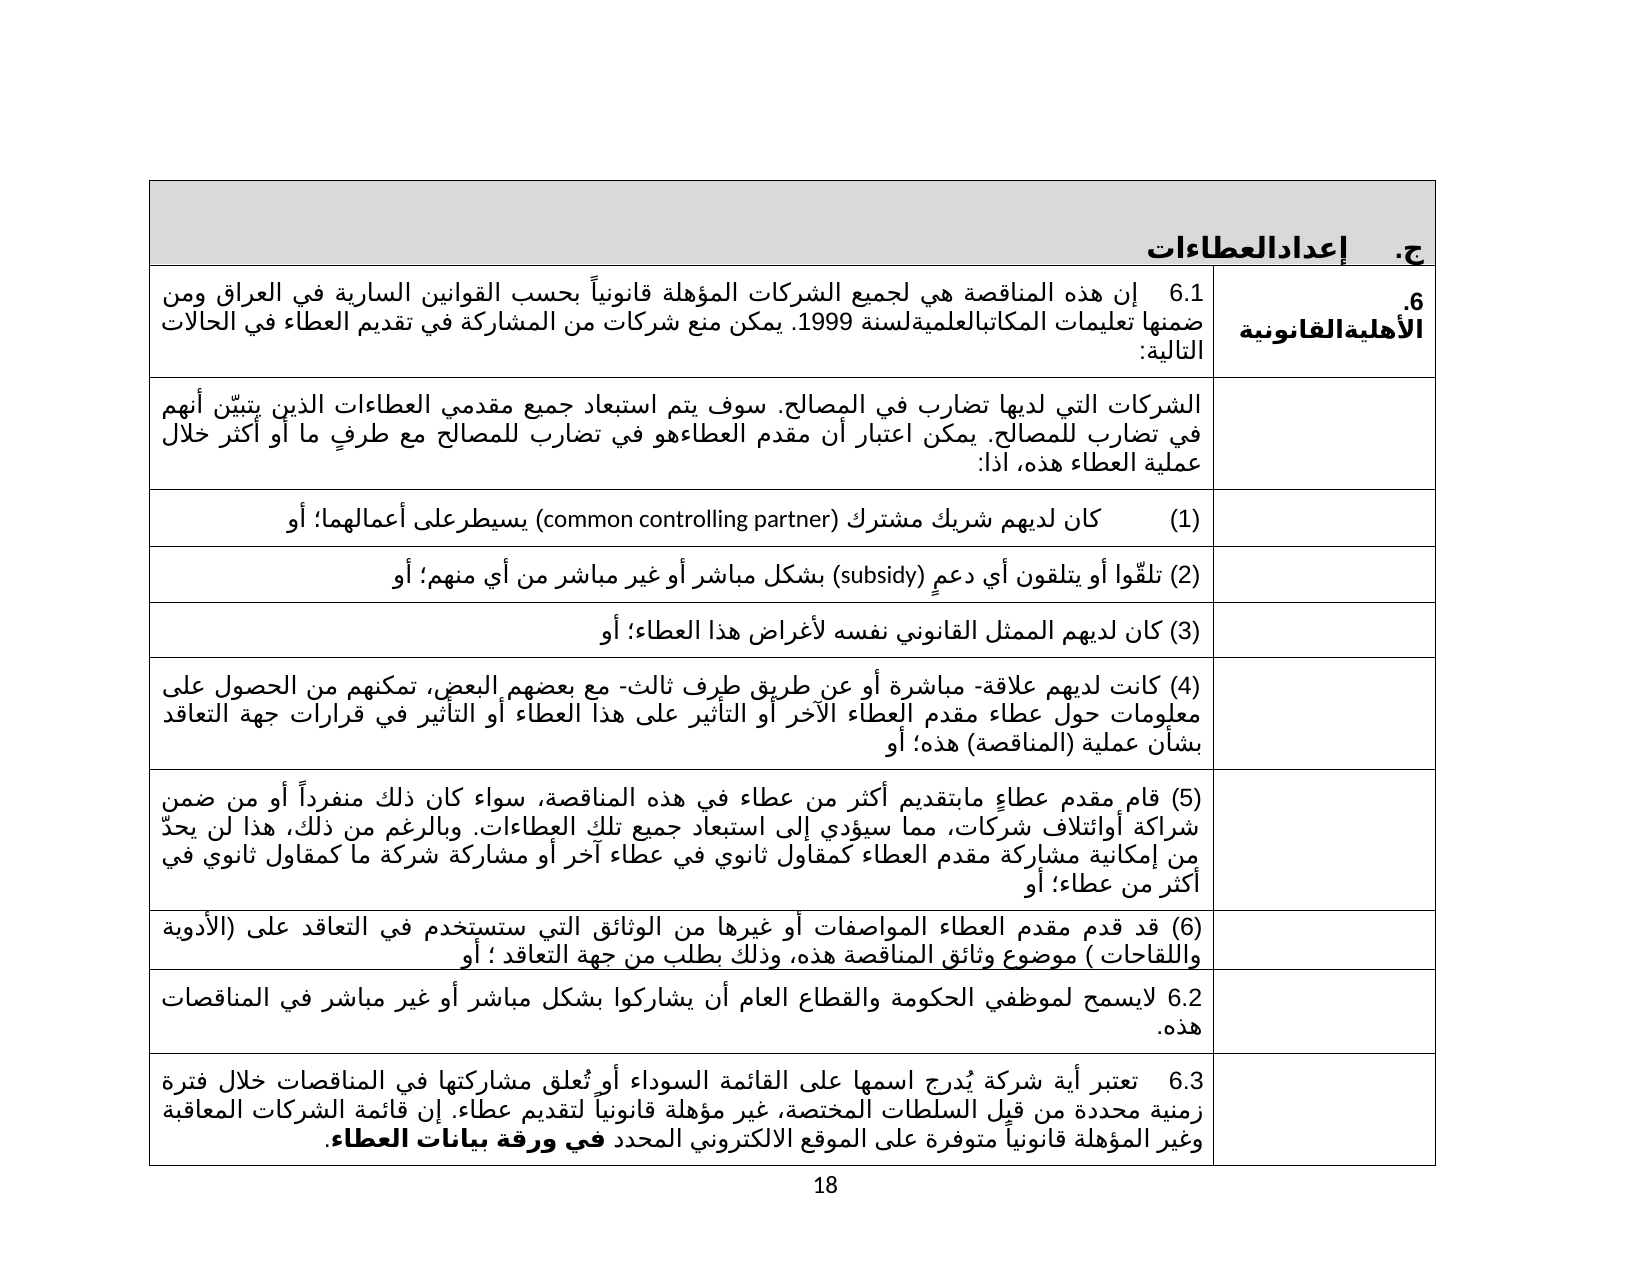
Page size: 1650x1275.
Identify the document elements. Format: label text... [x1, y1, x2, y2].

table_cell [1214, 911, 1435, 969]
table_cell [1214, 658, 1435, 769]
table_cell (6) قد قدم مقدم العطاء المواصفات أو غيرها من الوثائق التي ستستخدم في التعاقد على (الأدوية واللقاحات ) موضوع وثائق المناقصة هذه، وذلك بطلب من جهة التعاقد ؛ أو [150, 911, 1213, 969]
table_cell [1214, 603, 1435, 657]
table_header ج. إعدادالعطاءات [150, 181, 1435, 264]
table_cell (4) كانت لديهم علاقة- مباشرة أو عن طريق طرف ثالث- مع بعضهم البعض، تمكنهم من الحصول على معلومات حول عطاء مقدم العطاء الآخر أو التأثير على هذا العطاء أو التأثير في قرارات جهة التعاقد بشأن عملية (المناقصة) هذه؛ أو [150, 658, 1213, 769]
table_cell (1) كان لديهم شريك مشترك (common controlling partner) يسيطرعلى أعمالهما؛ أو [150, 490, 1213, 546]
table_cell (5) قام مقدم عطاءٍ مابتقديم أكثر من عطاء في هذه المناقصة، سواء كان ذلك منفرداً أو من ضمن شراكة أوائتلاف شركات، مما سيؤدي إلى استبعاد جميع تلك العطاءات. وبالرغم من ذلك، هذا لن يحدّ من إمكانية مشاركة مقدم العطاء كمقاول ثانوي في عطاء آخر أو مشاركة شركة ما كمقاول ثانوي في أكثر من عطاء؛ أو [150, 770, 1213, 910]
table_cell [1214, 547, 1435, 602]
table_cell الشركات التي لديها تضارب في المصالح. سوف يتم استبعاد جميع مقدمي العطاءات الذين يتبيّن أنهم في تضارب للمصالح. يمكن اعتبار أن مقدم العطاءهو في تضارب للمصالح مع طرفٍ ما أو أكثر خلال عملية العطاء هذه، اذا: [150, 378, 1213, 489]
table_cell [150, 1054, 1213, 1165]
table_cell 6.2 لايسمح لموظفي الحكومة والقطاع العام أن يشاركوا بشكل مباشر أو غير مباشر في المناقصات هذه. [150, 970, 1213, 1052]
table_cell (3) كان لديهم الممثل القانوني نفسه لأغراض هذا العطاء؛ أو [150, 603, 1213, 657]
table_cell [1214, 1054, 1435, 1165]
table_cell [1214, 378, 1435, 489]
table_cell [1214, 970, 1435, 1052]
table_cell [1214, 770, 1435, 910]
table_cell (2) تلقّوا أو يتلقون أي دعمٍ (subsidy) بشكل مباشر أو غير مباشر من أي منهم؛ أو [150, 547, 1213, 602]
table_cell [1214, 490, 1435, 546]
table_cell 6. الأهليةالقانونية [1214, 266, 1435, 377]
table_cell 6.1 إن هذه المناقصة هي لجميع الشركات المؤهلة قانونياً بحسب القوانين السارية في العراق ومن ضمنها تعليمات المكاتبالعلميةلسنة 1999. يمكن منع شركات من المشاركة في تقديم العطاء في الحالات التالية: [150, 266, 1213, 377]
